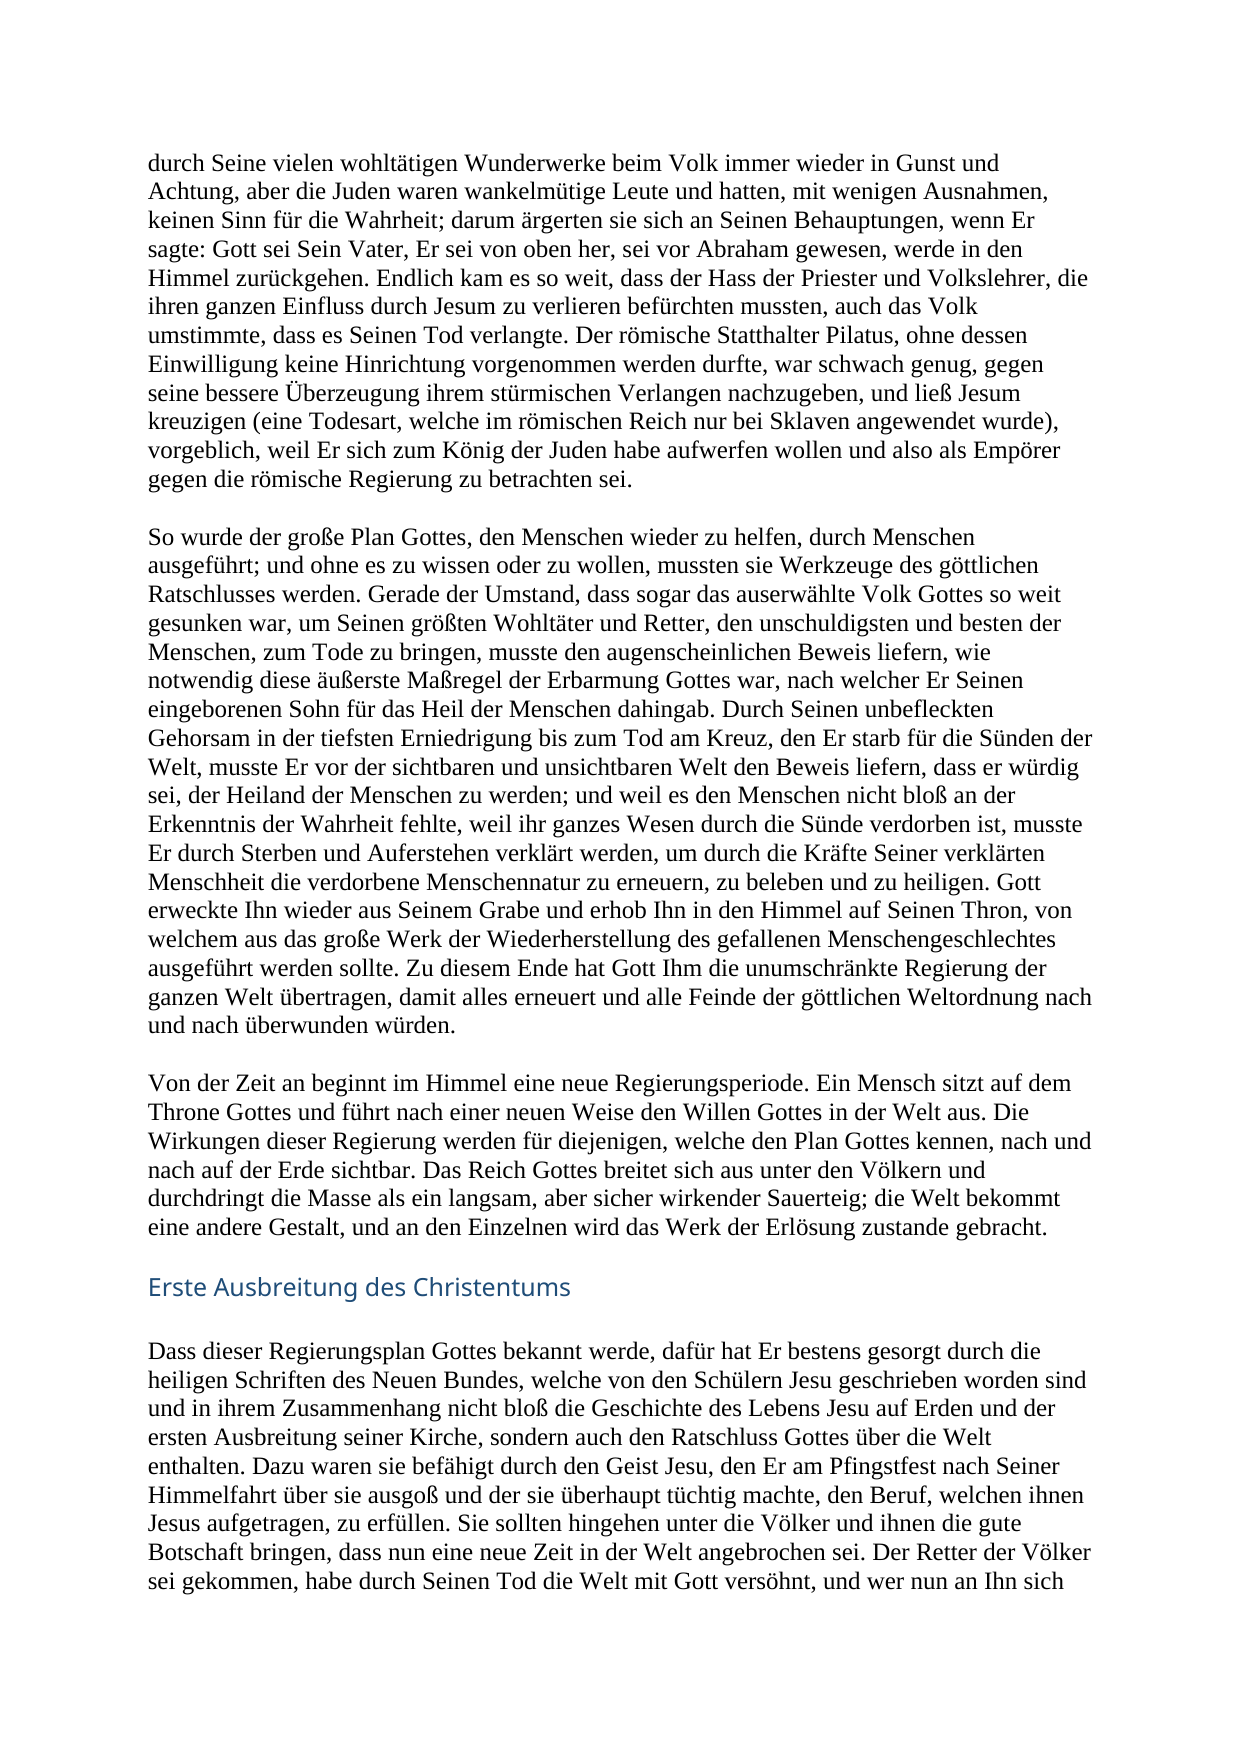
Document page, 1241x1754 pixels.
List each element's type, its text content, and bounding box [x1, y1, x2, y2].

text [148, 148, 1093, 493]
text So wurde der große Plan Gottes, den Menschen wieder zu helfen, durch Menschen ausgeführt; und ohne es zu wissen oder zu wollen, mussten sie Werkzeuge des göttlichen Ratschlusses werden. Gerade der Umstand, dass sogar das auserwählte Volk Gottes so weit gesunken war, um Seinen größten Wohltäter und Retter, den unschuldigsten und besten der Menschen, zum Tode zu bringen, musste den augenscheinlichen Beweis liefern, wie notwendig diese äußerste Maßregel der Erbarmung Gottes war, nach welcher Er Seinen eingeborenen Sohn für das Heil der Menschen dahingab. Durch Seinen unbefleckten Gehorsam in der tiefsten Erniedrigung bis zum Tod am Kreuz, den Er starb für die Sünden der Welt, musste Er vor der sichtbaren und unsichtbaren Welt den Beweis liefern, dass er würdig sei, der Heiland der Menschen zu werden; und weil es den Menschen nicht bloß an der Erkenntnis der Wahrheit fehlte, weil ihr ganzes Wesen durch die Sünde verdorben ist, musste Er durch Sterben und Auferstehen verklärt werden, um durch die Kräfte Seiner verklärten Menschheit die verdorbene Menschennatur zu erneuern, zu beleben und zu heiligen. Gott erweckte Ihn wieder aus Seinem Grabe und erhob Ihn in den Himmel auf Seinen Thron, von welchem aus das große Werk der Wiederherstellung des gefallenen Menschengeschlechtes ausgeführt werden sollte. Zu diesem Ende hat Gott Ihm die unumschränkte Regierung der ganzen Welt übertragen, damit alles erneuert und alle Feinde der göttlichen Weltordnung nach und nach überwunden würden. [148, 522, 1093, 1039]
text Von der Zeit an beginnt im Himmel eine neue Regierungsperiode. Ein Mensch sitzt auf dem Throne Gottes und führt nach einer neuen Weise den Willen Gottes in der Welt aus. Die Wirkungen dieser Regierung werden für diejenigen, welche den Plan Gottes kennen, nach und nach auf der Erde sichtbar. Das Reich Gottes breitet sich aus unter den Völkern und durchdringt die Masse als ein langsam, aber sicher wirkender Sauerteig; die Welt bekommt eine andere Gestalt, und an den Einzelnen wird das Werk der Erlösung zustande gebracht. [148, 1068, 1093, 1241]
subtitle Erste Ausbreitung des Christentums [148, 1270, 1093, 1304]
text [148, 1336, 1093, 1595]
